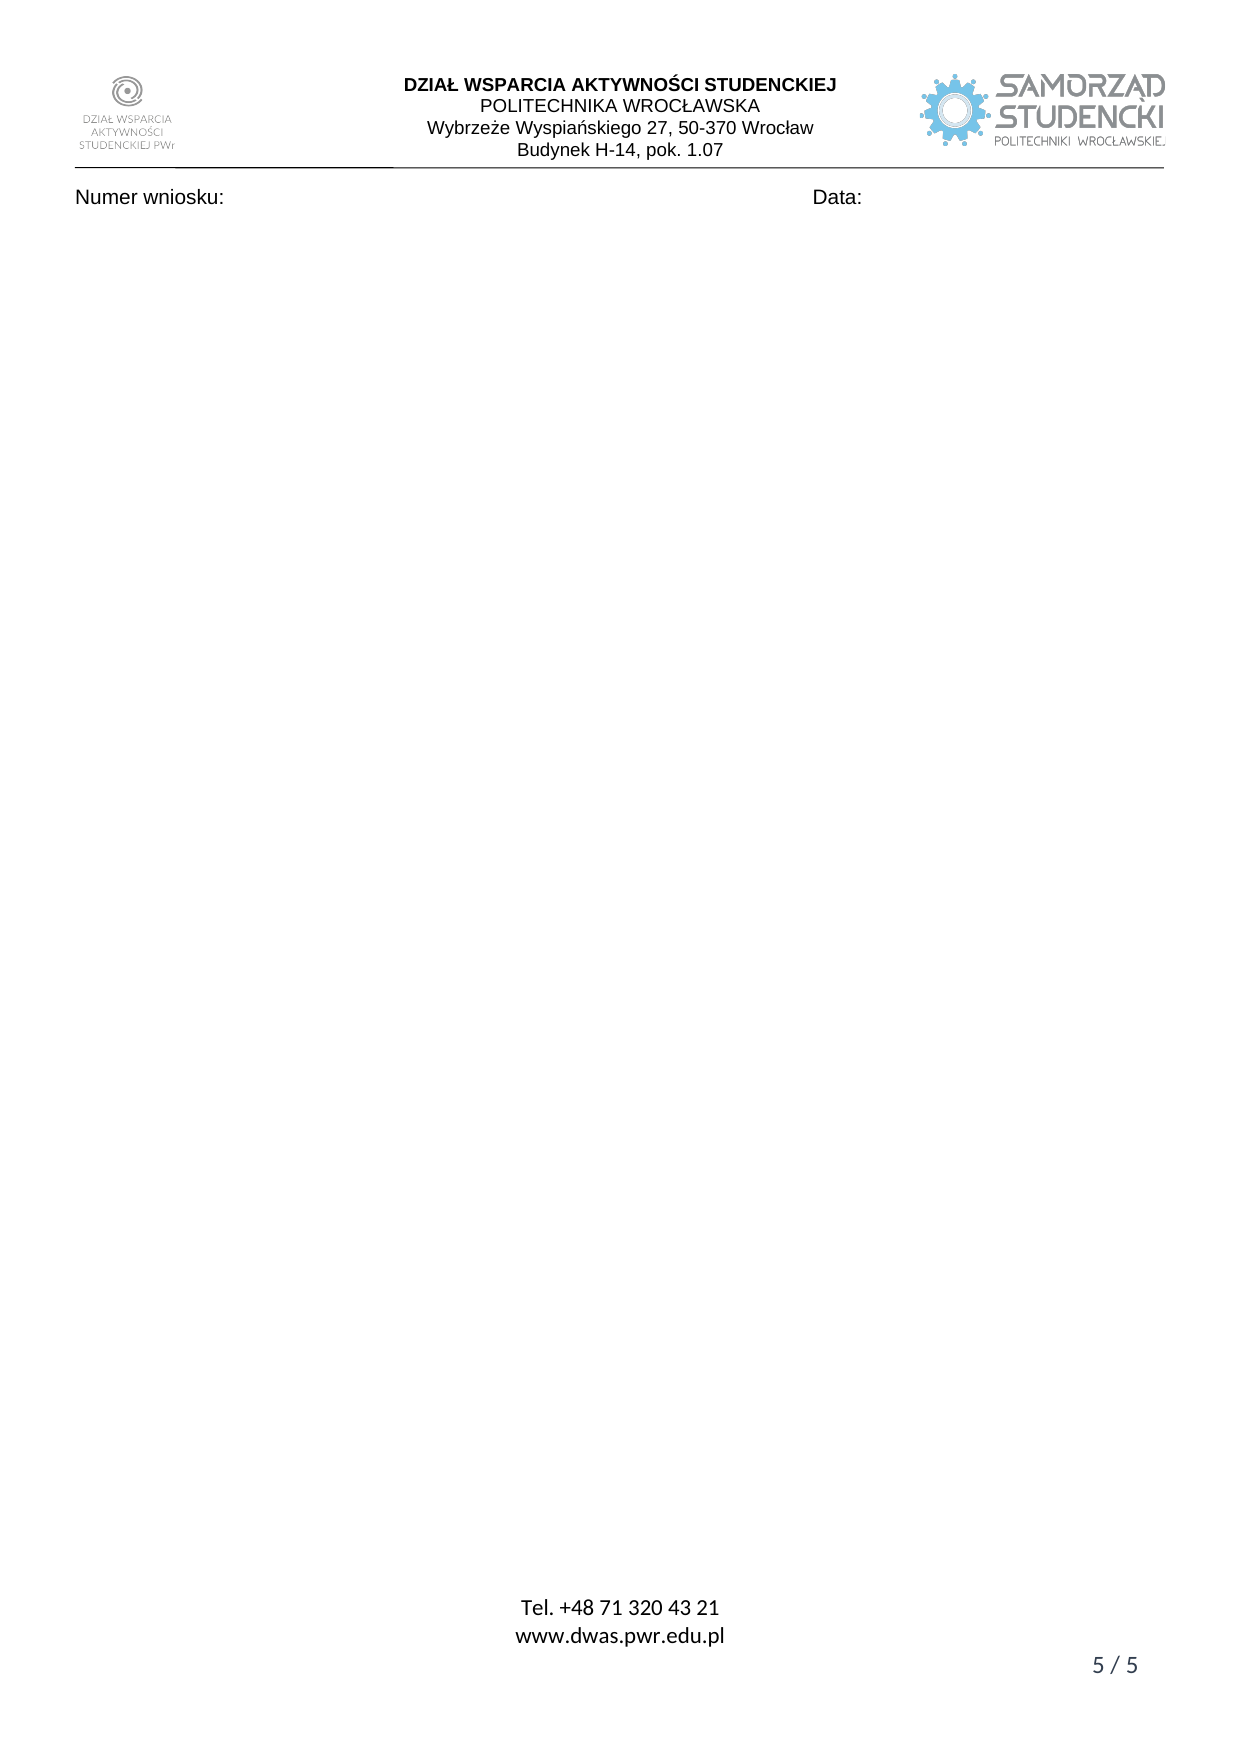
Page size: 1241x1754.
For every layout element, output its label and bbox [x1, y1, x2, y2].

picture [919, 74, 1166, 146]
picture [75, 76, 179, 167]
